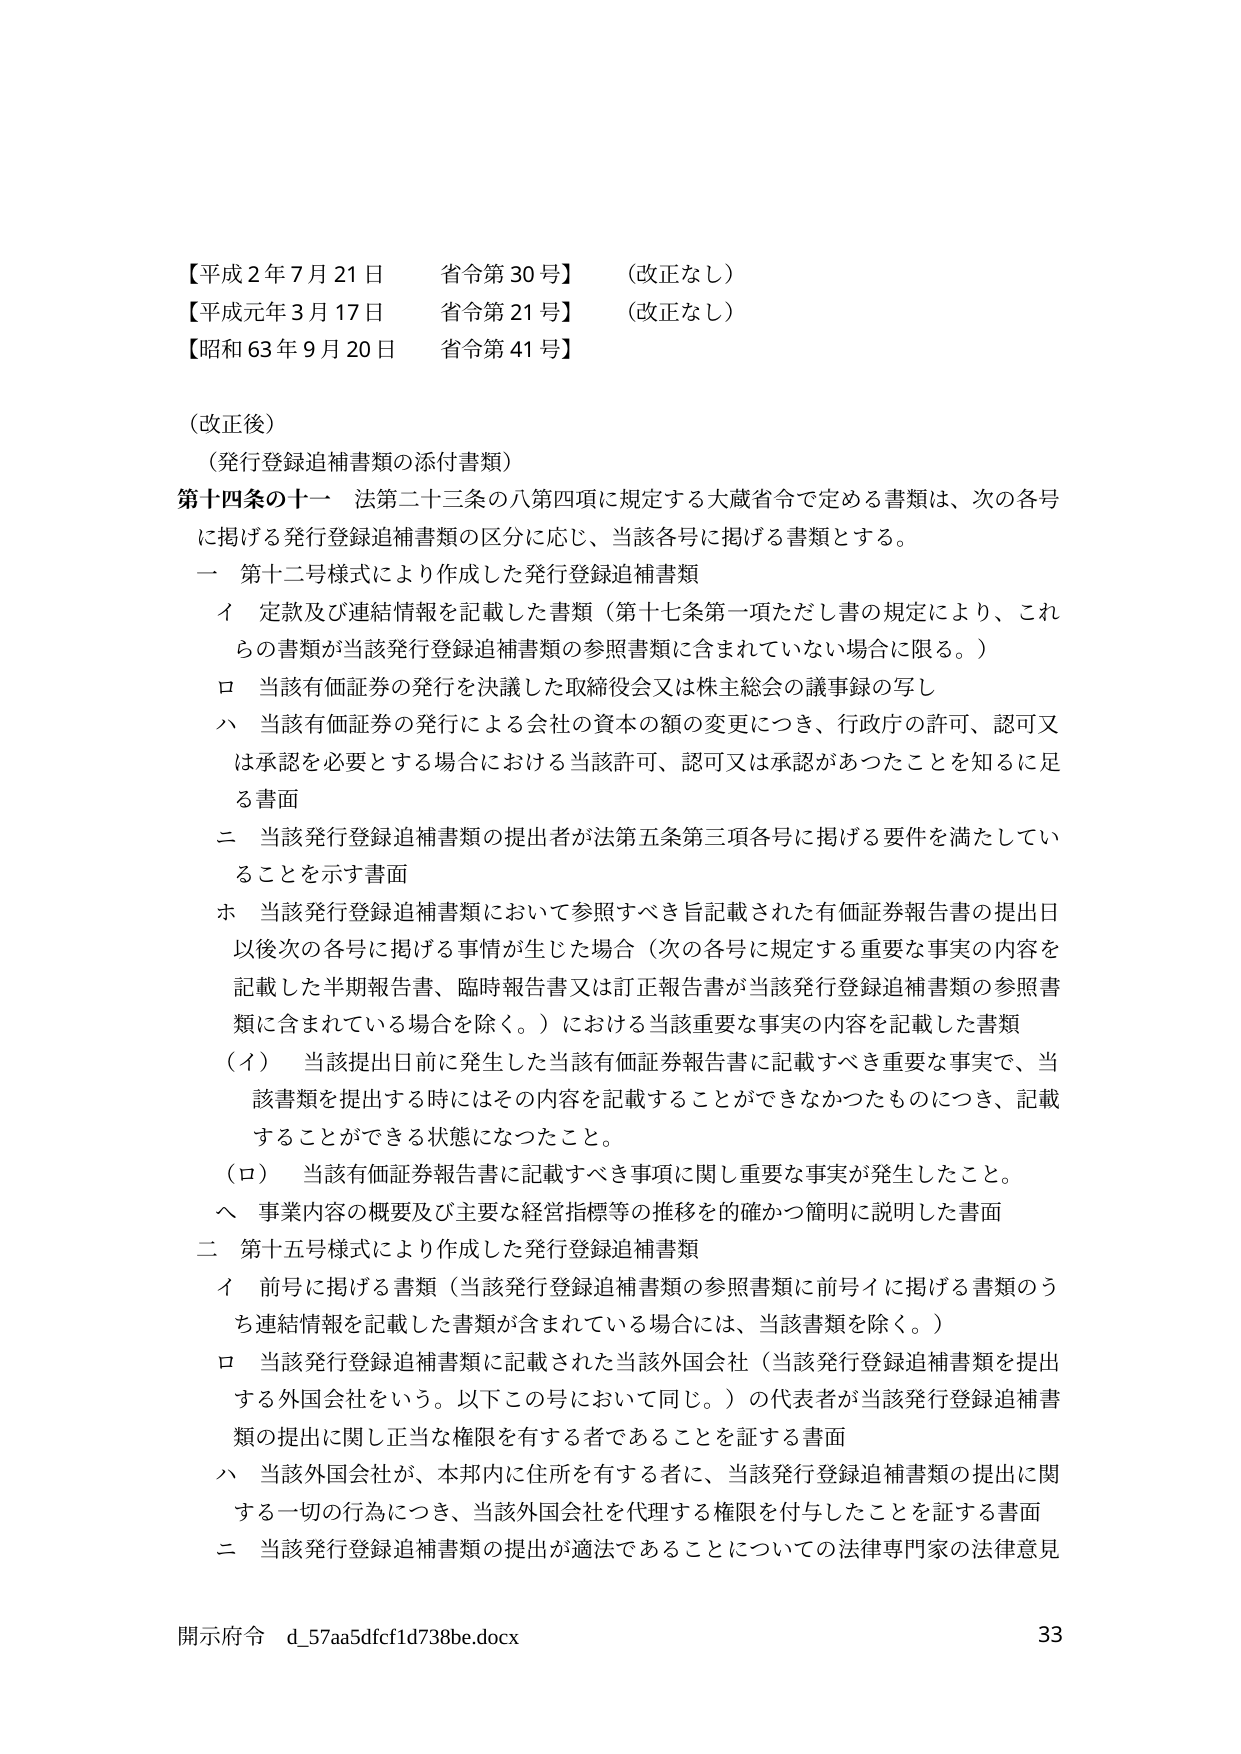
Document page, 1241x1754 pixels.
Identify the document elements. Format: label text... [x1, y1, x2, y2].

text 【平成元年3月17日 省令第21号】 （改正なし） [177, 292, 1063, 329]
text ロ 当該有価証券の発行を決議した取締役会又は株主総会の議事録の写し [215, 667, 1063, 704]
text 【平成2年7月21日 省令第30号】 （改正なし） [177, 254, 1063, 292]
text へ 事業内容の概要及び主要な経営指標等の推移を的確かつ簡明に説明した書面 [215, 1192, 1063, 1229]
text ハ 当該有価証券の発行による会社の資本の額の変更につき、行政庁の許可、認可又は承認を必要とする場合における当該許可、認可又は承認があつたことを知るに足る書面 [215, 704, 1063, 817]
text （ロ） 当該有価証券報告書に記載すべき事項に関し重要な事実が発生したこと。 [214, 1154, 1063, 1192]
text 一 第十二号様式により作成した発行登録追補書類 [196, 554, 1063, 592]
text ロ 当該発行登録追補書類に記載された当該外国会社（当該発行登録追補書類を提出する外国会社をいう。以下この号において同じ。）の代表者が当該発行登録追補書類の提出に関し正当な権限を有する者であることを証する書面 [215, 1342, 1063, 1454]
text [215, 1529, 1063, 1567]
text 第十四条の十一 法第二十三条の八第四項に規定する大蔵省令で定める書類は、次の各号に掲げる発行登録追補書類の区分に応じ、当該各号に掲げる書類とする。 [177, 479, 1063, 554]
text 【昭和63年9月20日 省令第41号】 [177, 329, 1063, 367]
text 二 第十五号様式により作成した発行登録追補書類 [196, 1229, 1063, 1267]
text （改正後） [177, 404, 1063, 442]
text ハ 当該外国会社が、本邦内に住所を有する者に、当該発行登録追補書類の提出に関する一切の行為につき、当該外国会社を代理する権限を付与したことを証する書面 [215, 1454, 1063, 1529]
text （イ） 当該提出日前に発生した当該有価証券報告書に記載すべき重要な事実で、当該書類を提出する時にはその内容を記載することができなかつたものにつき、記載することができる状態になつたこと。 [214, 1042, 1063, 1154]
text ニ 当該発行登録追補書類の提出者が法第五条第三項各号に掲げる要件を満たしていることを示す書面 [215, 817, 1063, 892]
text イ 前号に掲げる書類（当該発行登録追補書類の参照書類に前号イに掲げる書類のうち連結情報を記載した書類が含まれている場合には、当該書類を除く。） [215, 1267, 1063, 1342]
text ホ 当該発行登録追補書類において参照すべき旨記載された有価証券報告書の提出日以後次の各号に掲げる事情が生じた場合（次の各号に規定する重要な事実の内容を記載した半期報告書、臨時報告書又は訂正報告書が当該発行登録追補書類の参照書類に含まれている場合を除く。）における当該重要な事実の内容を記載した書類 [215, 892, 1063, 1042]
text イ 定款及び連結情報を記載した書類（第十七条第一項ただし書の規定により、これらの書類が当該発行登録追補書類の参照書類に含まれていない場合に限る。） [215, 592, 1063, 667]
text （発行登録追補書類の添付書類） [196, 442, 1063, 479]
